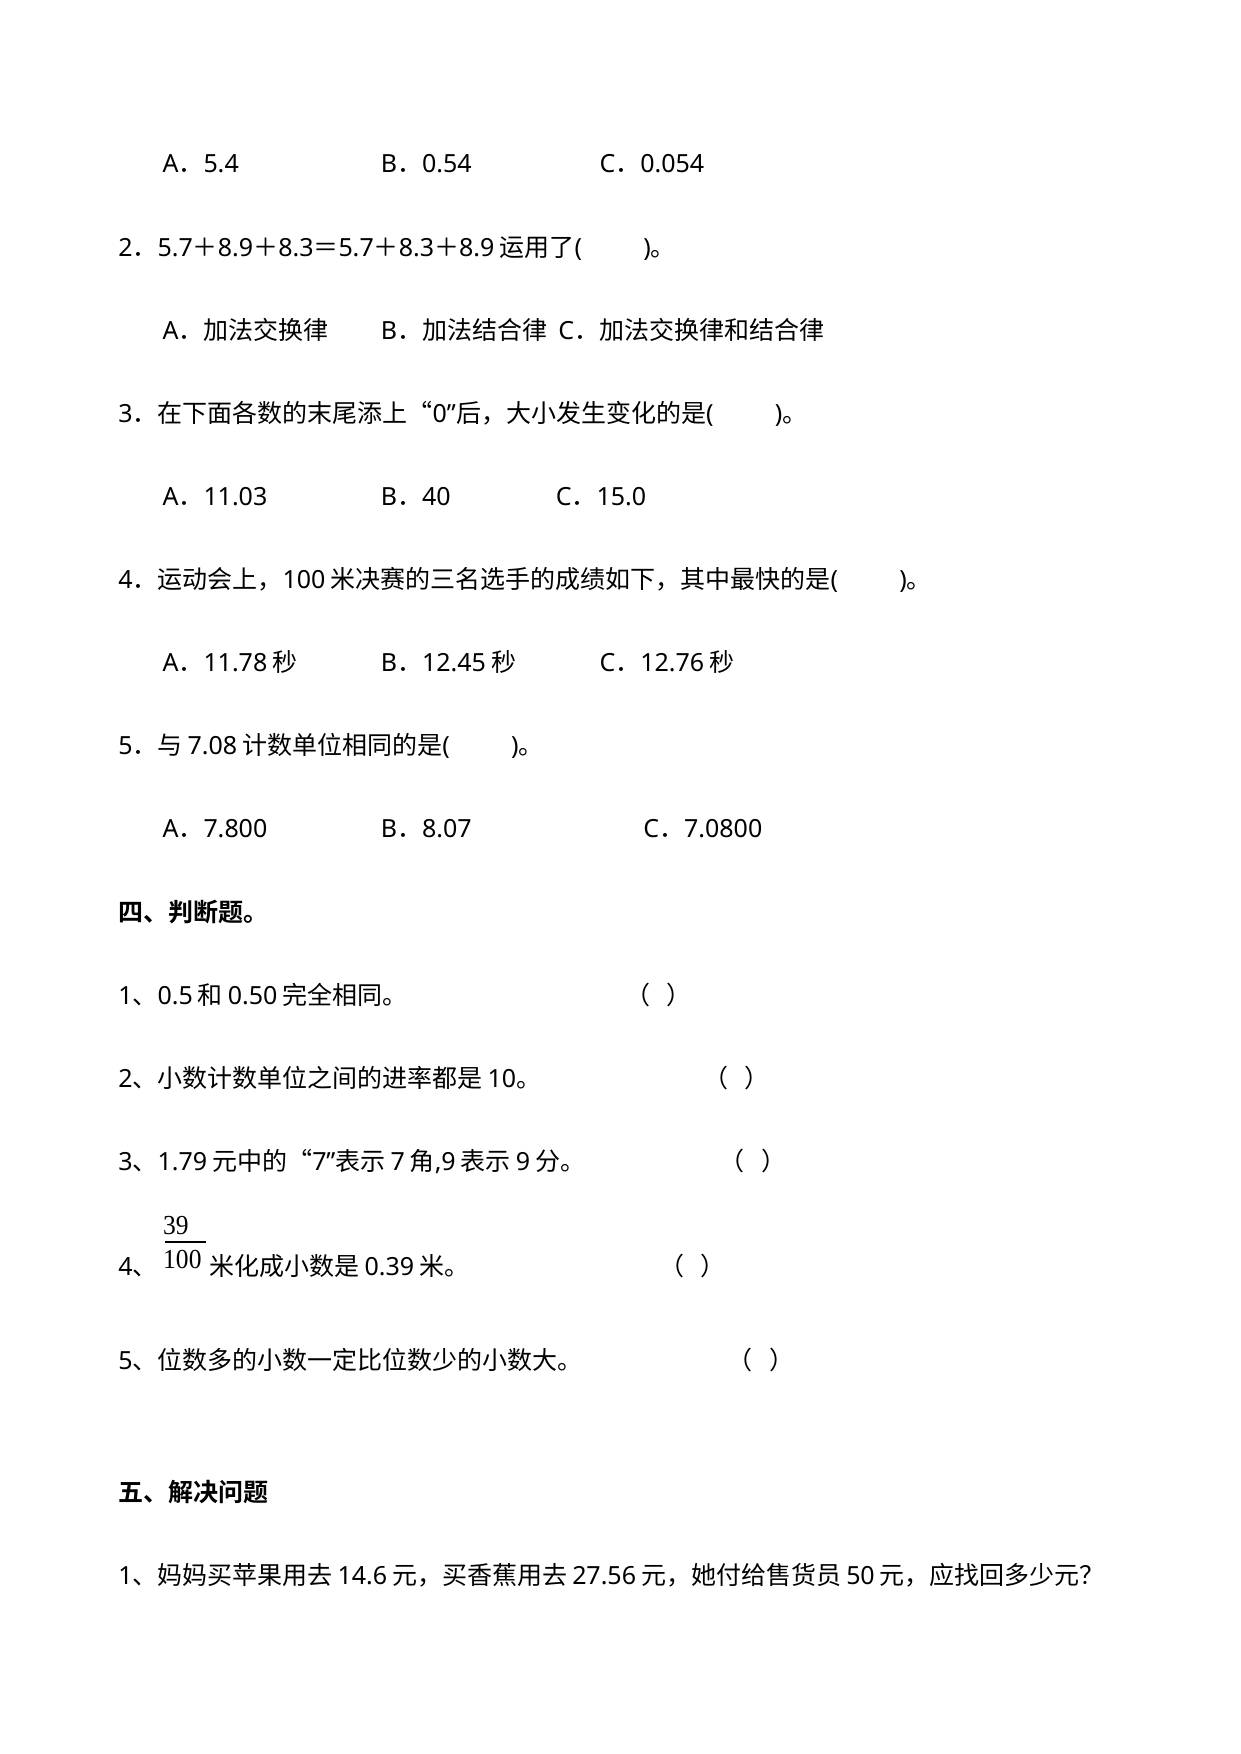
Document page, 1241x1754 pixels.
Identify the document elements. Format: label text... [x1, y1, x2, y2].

text 2、小数计数单位之间的进率都是10。 （ ） [118, 1044, 1122, 1109]
text 1、妈妈买苹果用去14.6元，买香蕉用去27.56元，她付给售货员50元，应找回多少元？ [118, 1541, 1122, 1606]
text 4、 米化成小数是0.39米。 （ ） [118, 1210, 1122, 1308]
text A．11.78秒 B．12.45秒 C．12.76秒 [162, 628, 1122, 693]
text 5、位数多的小数一定比位数少的小数大。 （ ） [118, 1326, 1122, 1391]
text 2．5.7＋8.9＋8.3＝5.7＋8.3＋8.9运用了( )。 [118, 213, 1122, 278]
text A．5.4 B．0.54 C．0.054 [162, 129, 1122, 194]
text 4．运动会上，100米决赛的三名选手的成绩如下，其中最快的是( )。 [118, 545, 1122, 610]
text 1、0.5和0.50完全相同。 （ ） [118, 961, 1122, 1026]
text A．7.800 B．8.07 C．7.0800 [162, 794, 1122, 859]
text A．加法交换律 B．加法结合律 C．加法交换律和结合律 [162, 296, 1122, 361]
text 3．在下面各数的末尾添上“0”后，大小发生变化的是( )。 [118, 379, 1122, 444]
text 5．与7.08计数单位相同的是( )。 [118, 711, 1122, 776]
text A．11.03 B．40 C．15.0 [162, 462, 1122, 527]
text 3、1.79元中的“7”表示7角,9表示9分。 （ ） [118, 1127, 1122, 1192]
text 五、解决问题 [118, 1458, 1122, 1523]
text 四、判断题。 [118, 878, 1122, 943]
